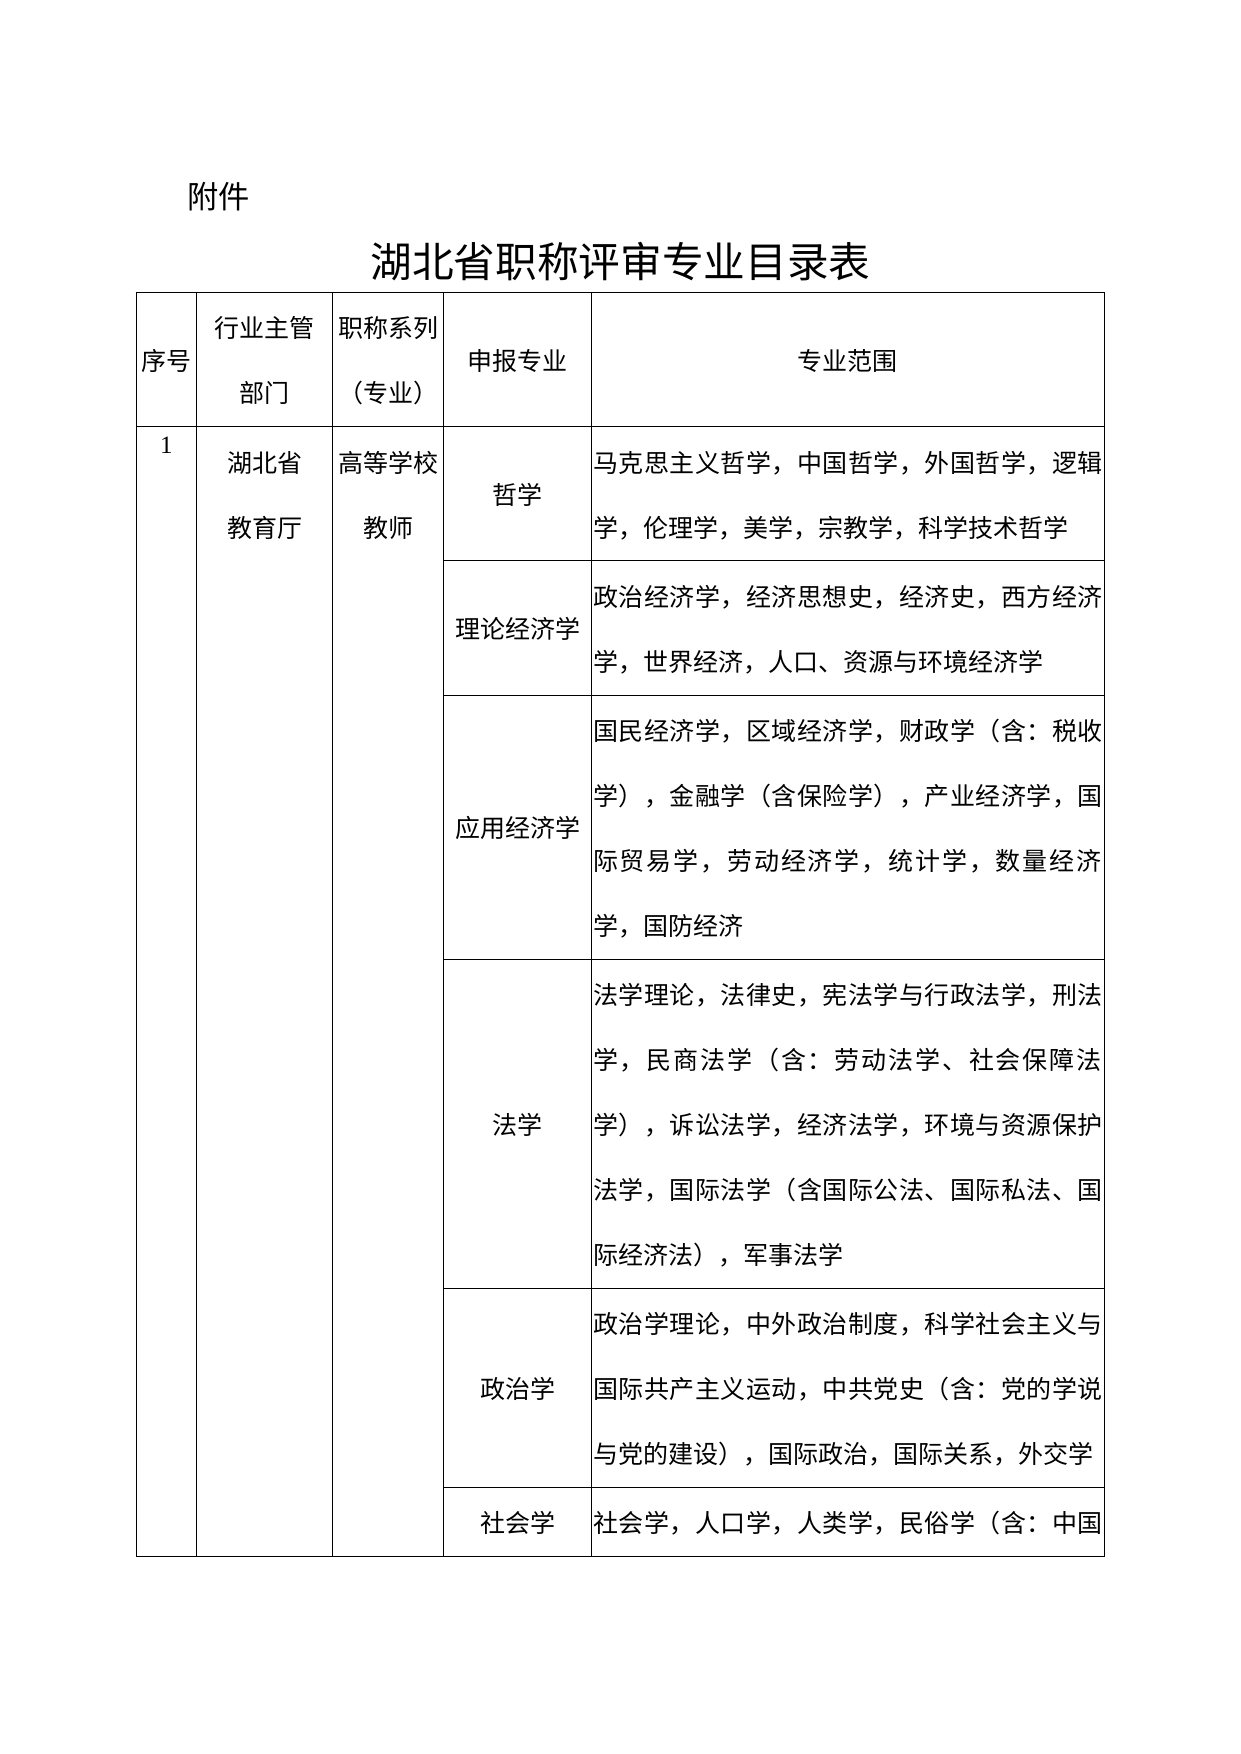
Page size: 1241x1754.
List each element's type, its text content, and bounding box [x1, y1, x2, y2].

table_cell 马克思主义哲学，中国哲学，外国哲学，逻辑学，伦理学，美学，宗教学，科学技术哲学 [592, 427, 1104, 560]
table_cell 哲学 [444, 427, 591, 560]
table_header 职称系列（专业） [333, 293, 443, 426]
table_header 行业主管 部门 [197, 293, 332, 426]
table_cell 法学 [444, 960, 591, 1288]
table_cell 社会学，人口学，人类学，民俗学（含：中国民间文学） [592, 1488, 1104, 1556]
table_cell 政治学理论，中外政治制度，科学社会主义与国际共产主义运动，中共党史（含：党的学说与党的建设），国际政治，国际关系，外交学 [592, 1289, 1104, 1487]
table_header 序号 [137, 293, 196, 426]
table_cell 1 [137, 427, 196, 1556]
table_header 申报专业 [444, 293, 591, 426]
table_cell 湖北省 教育厅 [197, 427, 332, 1556]
table_header 专业范围 [592, 293, 1104, 426]
table_cell 政治学 [444, 1289, 591, 1487]
table_cell 理论经济学 [444, 561, 591, 694]
table_cell 高等学校教师 [333, 427, 443, 1556]
table_cell 国民经济学，区域经济学，财政学（含：税收学），金融学（含保险学），产业经济学，国际贸易学，劳动经济学，统计学，数量经济学，国防经济 [592, 696, 1104, 959]
table_cell 社会学 [444, 1488, 591, 1556]
text 湖北省职称评审专业目录表 [187, 227, 1053, 292]
text 附件 [187, 162, 1053, 227]
table_cell 政治经济学，经济思想史，经济史，西方经济学，世界经济，人口、资源与环境经济学 [592, 561, 1104, 694]
table_cell 法学理论，法律史，宪法学与行政法学，刑法学，民商法学（含：劳动法学、社会保障法学），诉讼法学，经济法学，环境与资源保护法学，国际法学（含国际公法、国际私法、国际经济法），军事法学 [592, 960, 1104, 1288]
table_cell 应用经济学 [444, 696, 591, 959]
